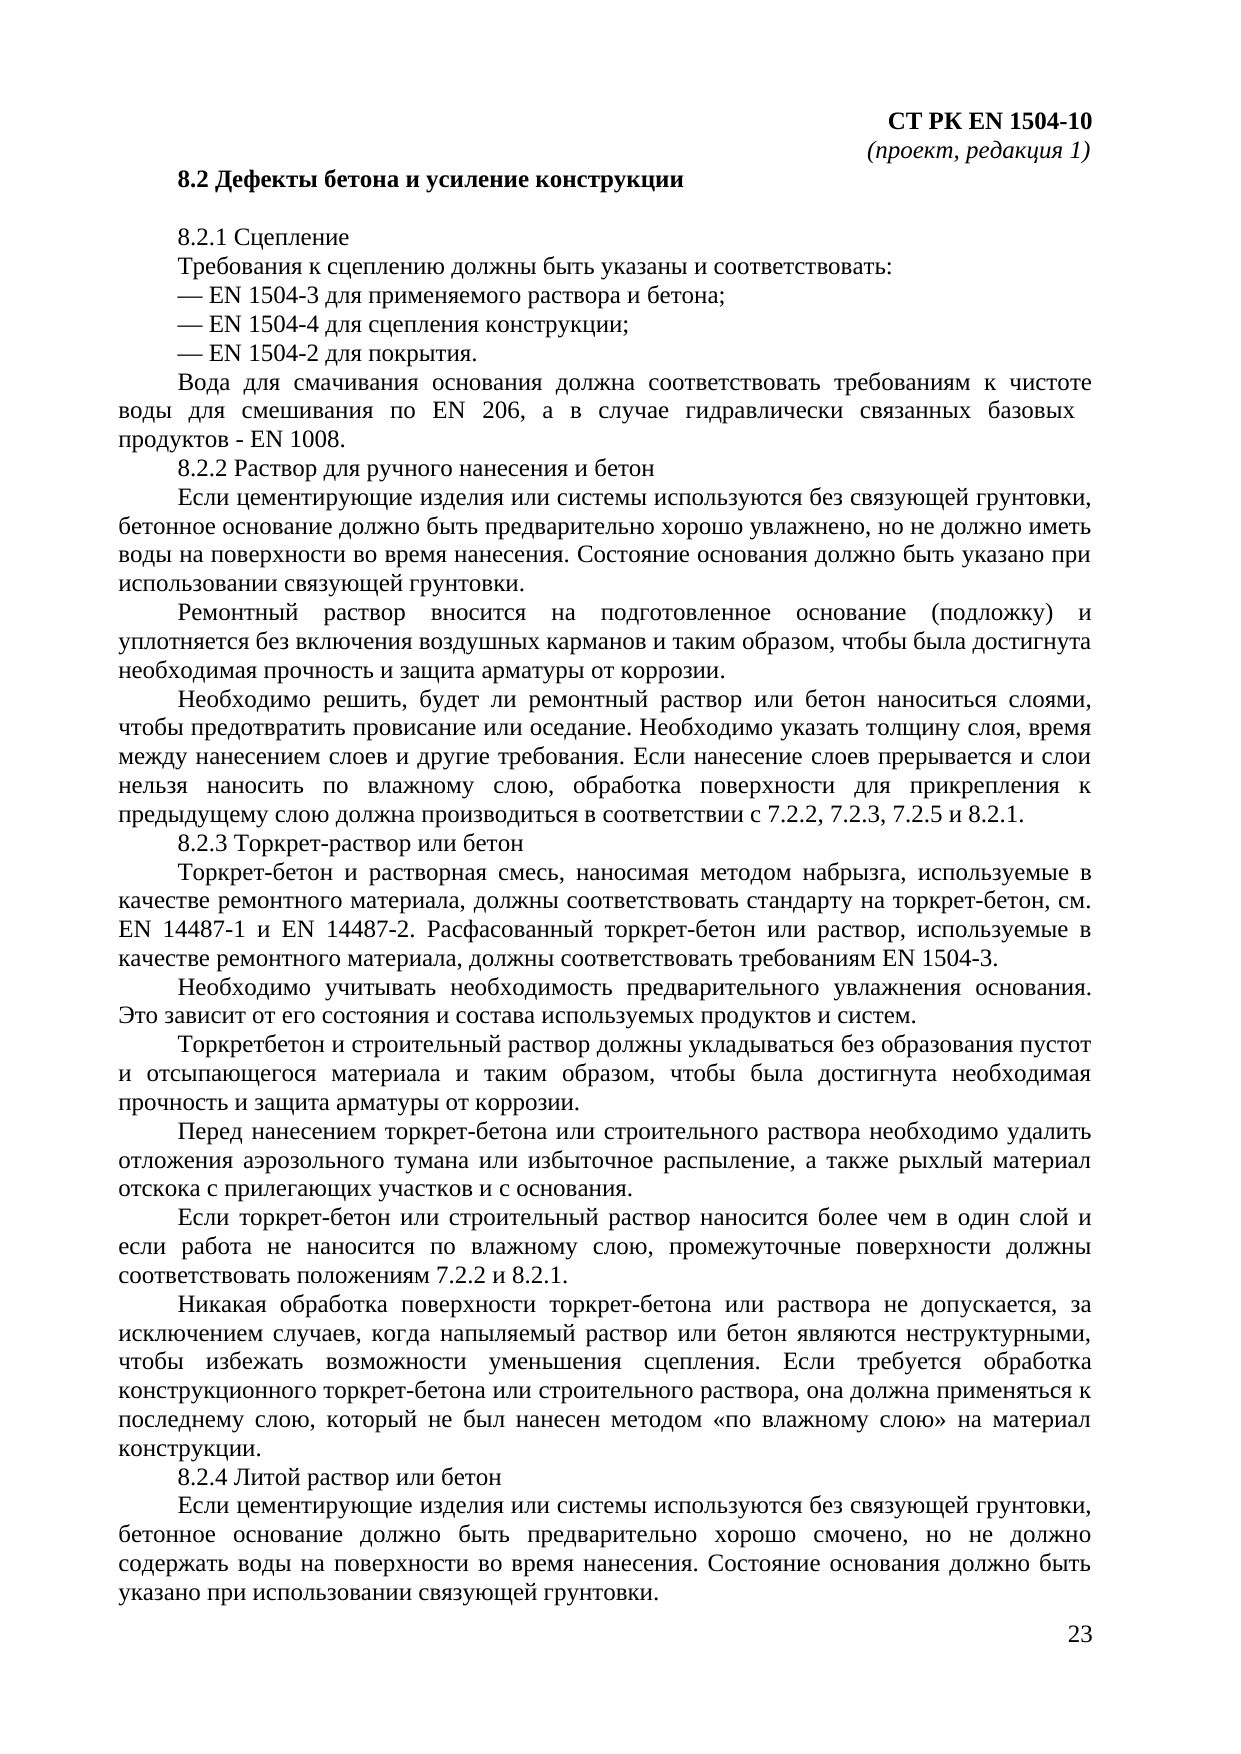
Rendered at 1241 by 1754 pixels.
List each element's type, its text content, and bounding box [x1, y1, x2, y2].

text Ремонтный раствор вносится на подготовленное основание (подложку) и уплотняется без включения воздушных карманов и таким образом, чтобы была достигнута необходимая прочность и защита арматуры от коррозии. [118, 597, 1092, 683]
text Торкрет-бетон и растворная смесь, наносимая методом набрызга, используемые в качестве ремонтного материала, должны соответствовать стандарту на торкрет-бетон, см. EN 14487-1 и EN 14487-2. Расфасованный торкрет-бетон или раствор, используемые в качестве ремонтного материала, должны соответствовать требованиям EN 1504-3. [118, 857, 1092, 972]
text Никакая обработка поверхности торкрет-бетона или раствора не допускается, за исключением случаев, когда напыляемый раствор или бетон являются неструктурными, чтобы избежать возможности уменьшения сцепления. Если требуется обработка конструкционного торкрет-бетона или строительного раствора, она должна применяться к последнему слою, который не был нанесен методом «по влажному слою» на материал конструкции. [118, 1289, 1092, 1461]
text — EN 1504-3 для применяемого раствора и бетона; [118, 280, 1092, 308]
text Торкретбетон и строительный раствор должны укладываться без образования пустот и отсыпающегося материала и таким образом, чтобы была достигнута необходимая прочность и защита арматуры от коррозии. [118, 1029, 1092, 1116]
text Если цементирующие изделия или системы используются без связующей грунтовки, бетонное основание должно быть предварительно хорошо смочено, но не должно содержать воды на поверхности во время нанесения. Состояние основания должно быть указано при использовании связующей грунтовки. [118, 1491, 1092, 1606]
text Если цементирующие изделия или системы используются без связующей грунтовки, бетонное основание должно быть предварительно хорошо увлажнено, но не должно иметь воды на поверхности во время нанесения. Состояние основания должно быть указано при использовании связующей грунтовки. [118, 482, 1092, 597]
text — EN 1504-2 для покрытия. [118, 338, 1092, 366]
text Необходимо учитывать необходимость предварительного увлажнения основания. Это зависит от его состояния и состава используемых продуктов и систем. [118, 972, 1092, 1029]
text Вода для смачивания основания должна соответствовать требованиям к чистоте воды для смешивания по EN 206, а в случае гидравлически связанных базовых продуктов - EN 1008. [118, 367, 1092, 453]
text Если торкрет-бетон или строительный раствор наносится более чем в один слой и если работа не наносится по влажному слою, промежуточные поверхности должны соответствовать положениям 7.2.2 и 8.2.1. [118, 1202, 1092, 1289]
text 8.2.2 Раствор для ручного нанесения и бетон [118, 453, 1092, 482]
text — EN 1504-4 для сцепления конструкции; [118, 309, 1092, 337]
text 8.2.1 Сцепление [118, 222, 1092, 251]
text 8.2.4 Литой раствор или бетон [118, 1462, 1092, 1490]
text Необходимо решить, будет ли ремонтный раствор или бетон наноситься слоями, чтобы предотвратить провисание или оседание. Необходимо указать толщину слоя, время между нанесением слоев и другие требования. Если нанесение слоев прерывается и слои нельзя наносить по влажному слою, обработка поверхности для прикрепления к предыдущему слою должна производиться в соответствии с 7.2.2, 7.2.3, 7.2.5 и 8.2.1. [118, 684, 1092, 827]
text Требования к сцеплению должны быть указаны и соответствовать: [118, 251, 1092, 279]
text Перед нанесением торкрет-бетона или строительного раствора необходимо удалить отложения аэрозольного тумана или избыточное распыление, а также рыхлый материал отскока с прилегающих участков и с основания. [118, 1116, 1092, 1202]
text 8.2.3 Торкрет-раствор или бетон [118, 828, 1092, 856]
text 8.2 Дефекты бетона и усиление конструкции [118, 164, 1092, 193]
